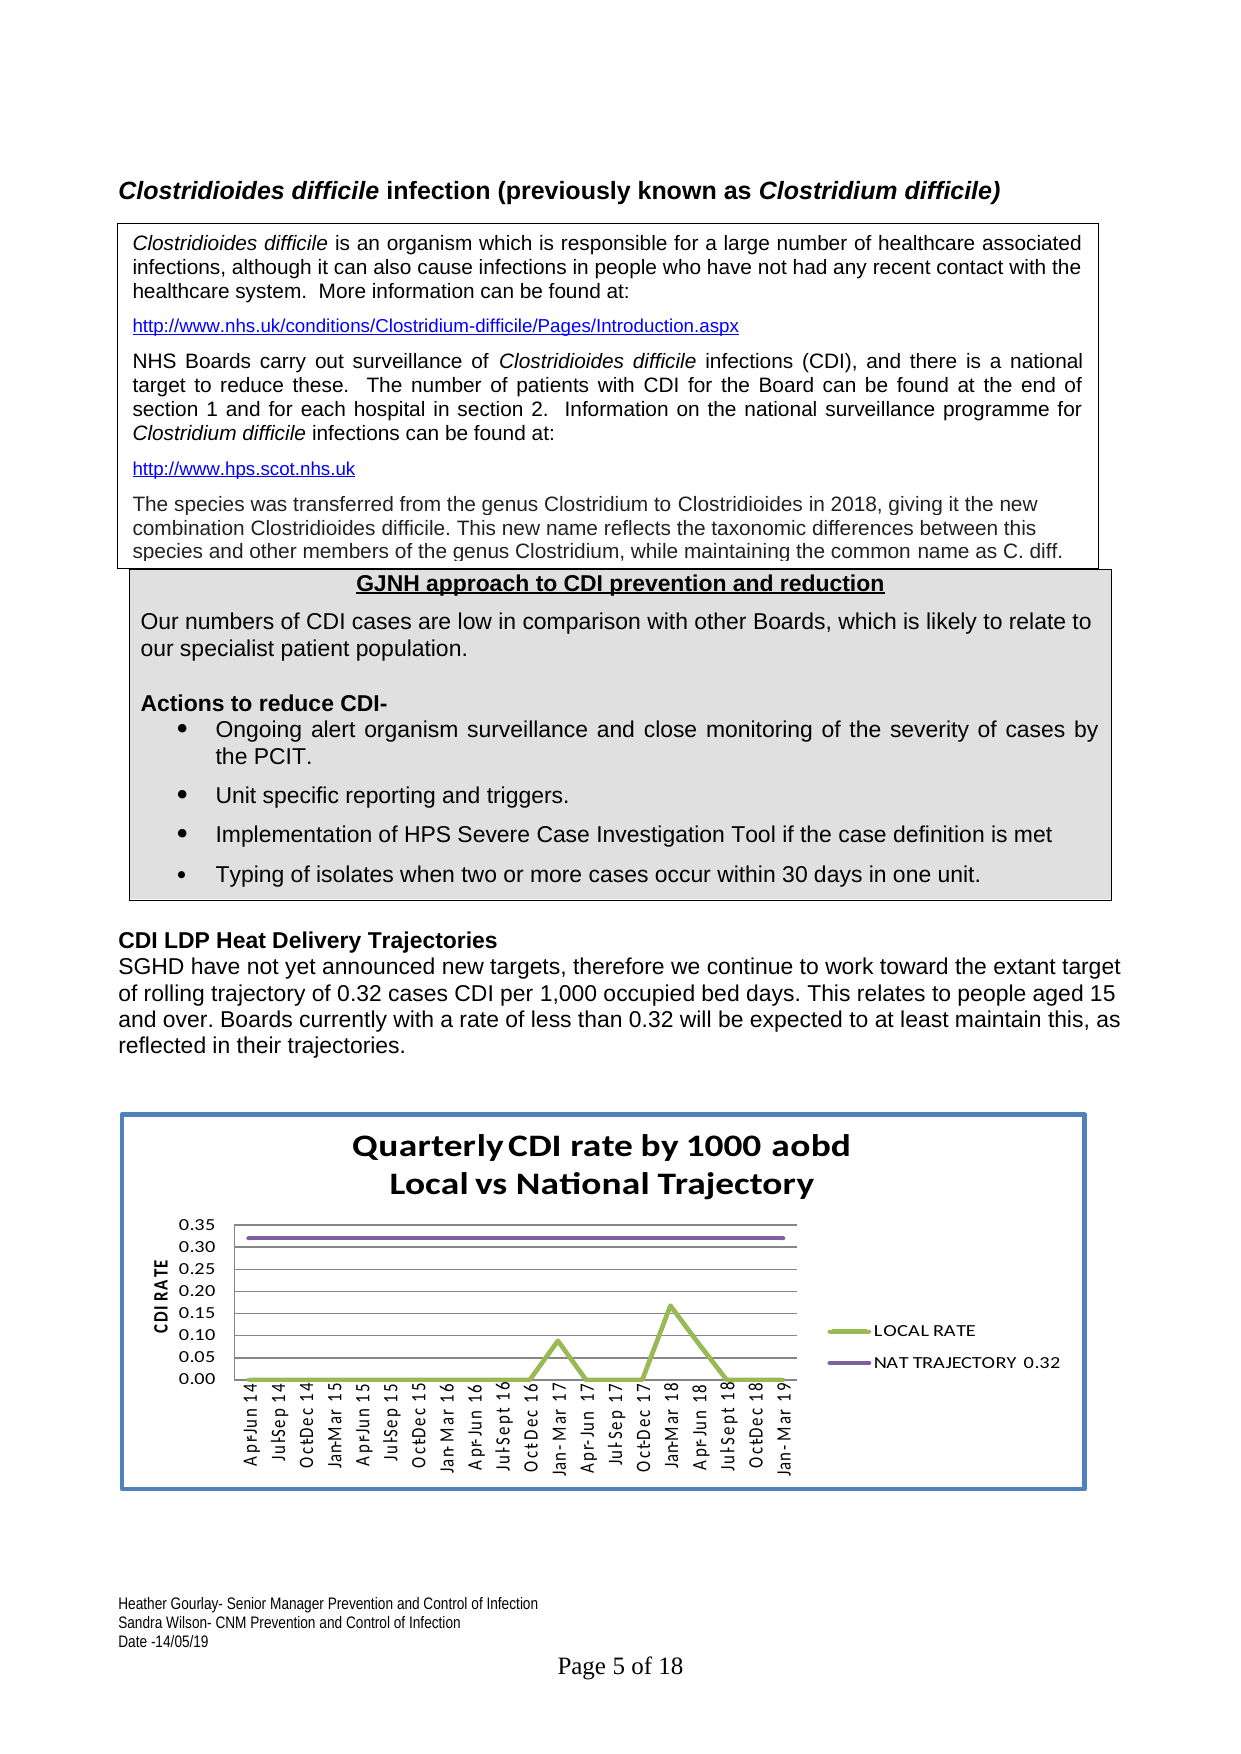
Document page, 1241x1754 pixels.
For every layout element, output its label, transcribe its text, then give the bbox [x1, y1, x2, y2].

table_header GJNH approach to CDI prevention and reduction Our numbers of CDI cases are low in comparison with other Boards, which is likely to relate to our specialist patient population. Actions to reduce CDI- Ongoing alert organism surveillance and close monitoring of the severity of cases by the PCIT. Unit specific reporting and triggers. Implementation of HPS Severe Case Investigation Tool if the case definition is met Typing of isolates when two or more cases occur within 30 days in one unit. [130, 570, 1111, 899]
text Clostridioides difficile infection (previously known as Clostridium difficile) [118, 176, 1122, 204]
text SGHD have not yet announced new targets, therefore we continue to work toward the extant target of rolling trajectory of 0.32 cases CDI per 1,000 occupied bed days. This relates to people aged 15 and over. Boards currently with a rate of less than 0.32 will be expected to at least maintain this, as reflected in their trajectories. [118, 953, 1122, 1059]
text CDI LDP Heat Delivery Trajectories [118, 927, 1122, 953]
